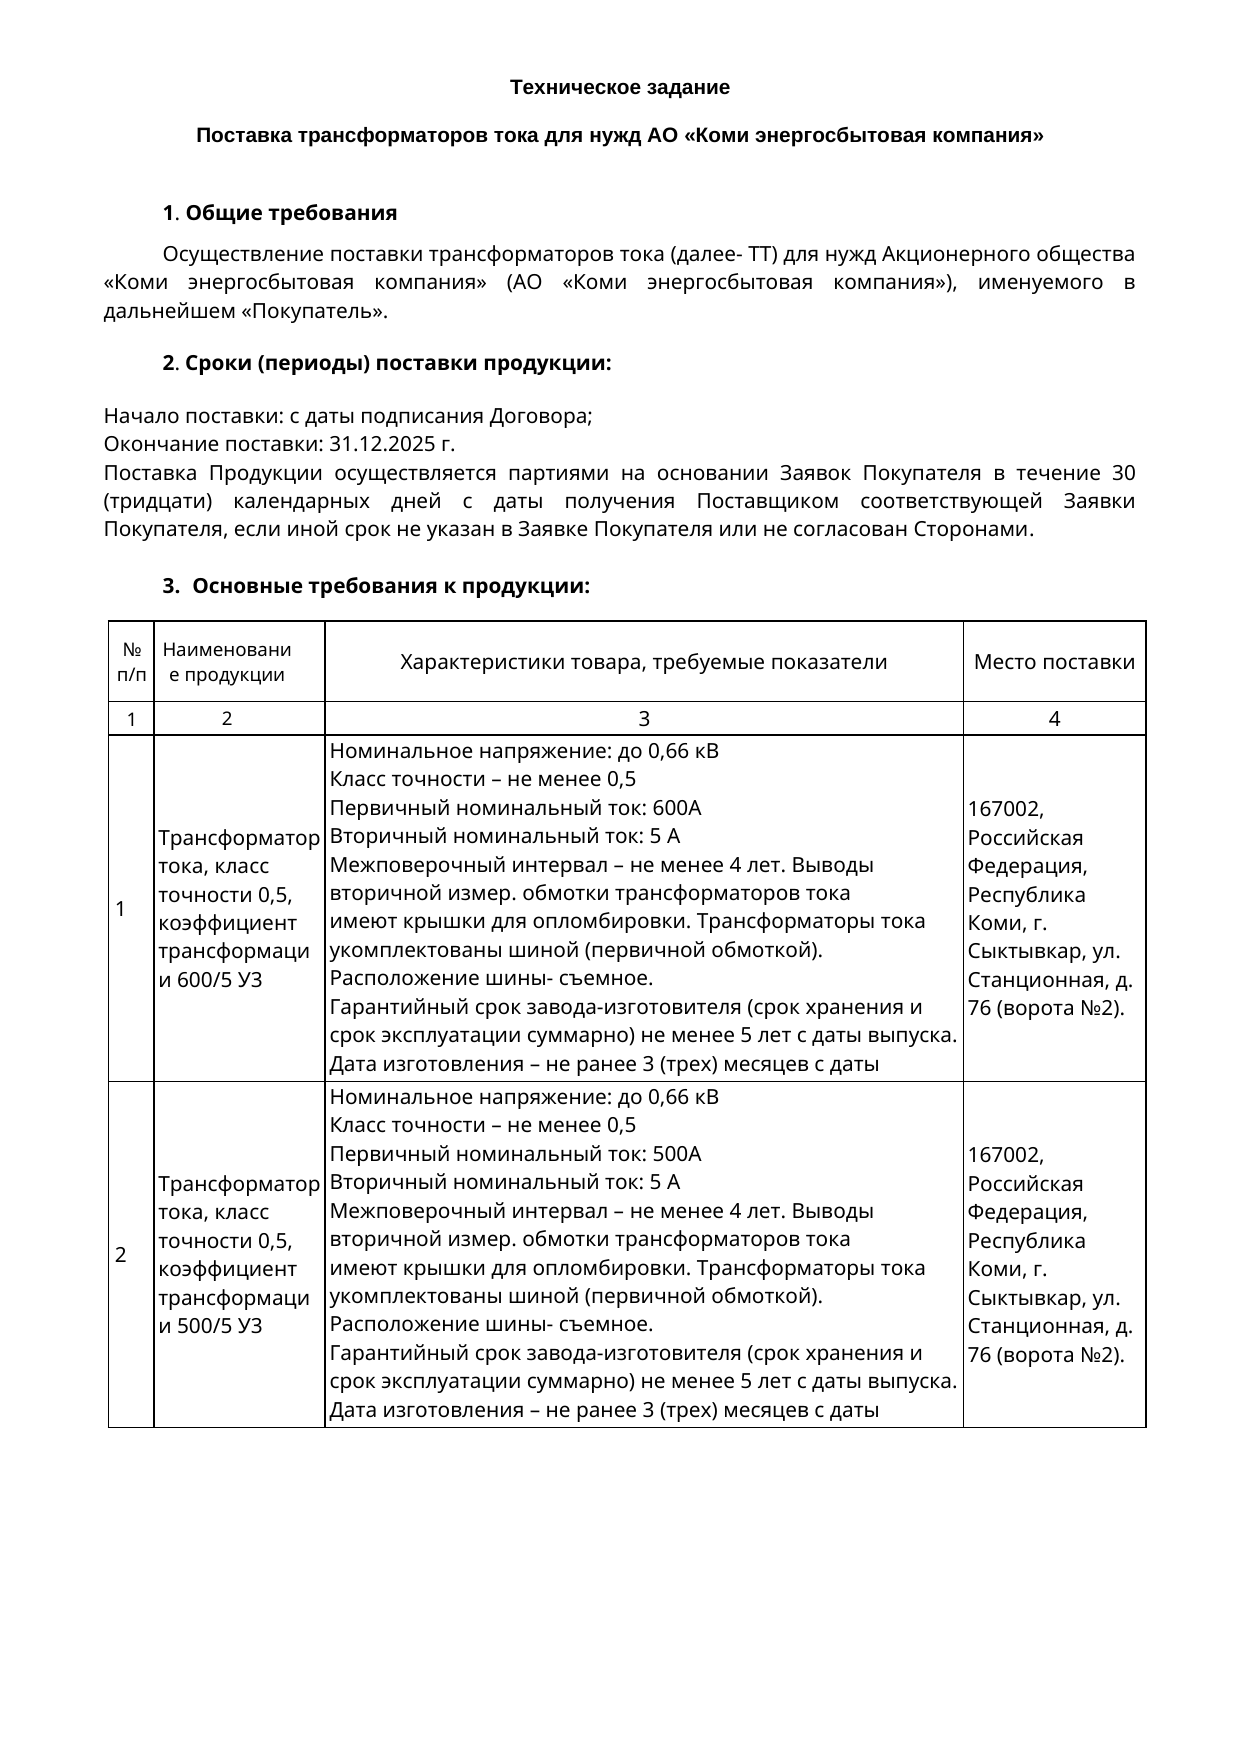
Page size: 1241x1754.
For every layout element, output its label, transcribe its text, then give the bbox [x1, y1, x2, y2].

text Осуществление поставки трансформаторов тока (далее- ТТ) для нужд Акционерного общества «Коми энергосбытовая компания» (АО «Коми энергосбытовая компания»), именуемого в дальнейшем «Покупатель». [103, 239, 1137, 324]
table_cell Трансформатор тока, класс точности 0,5, коэффициент трансформации 600/5 У3 [155, 736, 324, 1081]
table_cell 167002, Российская Федерация, Республика Коми, г. Сыктывкар, ул. Станционная, д. 76 (ворота №2). [964, 736, 1145, 1081]
table_cell 1 [109, 702, 153, 734]
table_header Наименование продукции [155, 622, 324, 701]
text Техническое задание [103, 75, 1137, 99]
text Поставка Продукции осуществляется партиями на основании Заявок Покупателя в течение 30 (тридцати) календарных дней с даты получения Поставщиком соответствующей Заявки Покупателя, если иной срок не указан в Заявке Покупателя или не согласован Сторонами. [103, 458, 1137, 543]
table_cell Номинальное напряжение: до 0,66 кВ Класс точности – не менее 0,5 Первичный номинальный ток: 500А Вторичный номинальный ток: 5 А Межповерочный интервал – не менее 4 лет. Выводы вторичной измер. обмотки трансформаторов тока имеют крышки для опломбировки. Трансформаторы тока укомплектованы шиной (первичной обмоткой). Расположение шины- съемное. Гарантийный срок завода-изготовителя (срок хранения и срок эксплуатации суммарно) не менее 5 лет с даты выпуска. Дата изготовления – не ранее 3 (трех) месяцев с даты Заявки. [326, 1082, 963, 1427]
table_cell 1 [109, 736, 153, 1081]
table_cell 2 [155, 702, 324, 734]
table_cell 4 [964, 702, 1145, 734]
text 1. Общие требования [103, 198, 1137, 226]
text Поставка трансформаторов тока для нужд АО «Коми энергосбытовая компания» [103, 123, 1137, 147]
text Начало поставки: с даты подписания Договора; [103, 401, 1137, 429]
table_header Место поставки [964, 622, 1145, 701]
text Окончание поставки: 31.12.2025 г. [103, 429, 1137, 458]
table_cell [964, 1082, 1145, 1427]
table_cell Номинальное напряжение: до 0,66 кВ Класс точности – не менее 0,5 Первичный номинальный ток: 600А Вторичный номинальный ток: 5 А Межповерочный интервал – не менее 4 лет. Выводы вторичной измер. обмотки трансформаторов тока имеют крышки для опломбировки. Трансформаторы тока укомплектованы шиной (первичной обмоткой). Расположение шины- съемное. Гарантийный срок завода-изготовителя (срок хранения и срок эксплуатации суммарно) не менее 5 лет с даты выпуска. Дата изготовления – не ранее 3 (трех) месяцев с даты Заявки. [326, 736, 963, 1081]
table_cell 2 [109, 1082, 153, 1427]
text 2. Сроки (периоды) поставки продукции: [162, 350, 1137, 375]
table_header Характеристики товара, требуемые показатели [326, 622, 963, 701]
list Основные требования к продукции: [162, 571, 1087, 600]
table_cell 3 [326, 702, 963, 734]
table_header № п/п [109, 622, 153, 701]
table_cell Трансформатор тока, класс точности 0,5, коэффициент трансформации 500/5 У3 [155, 1082, 324, 1427]
